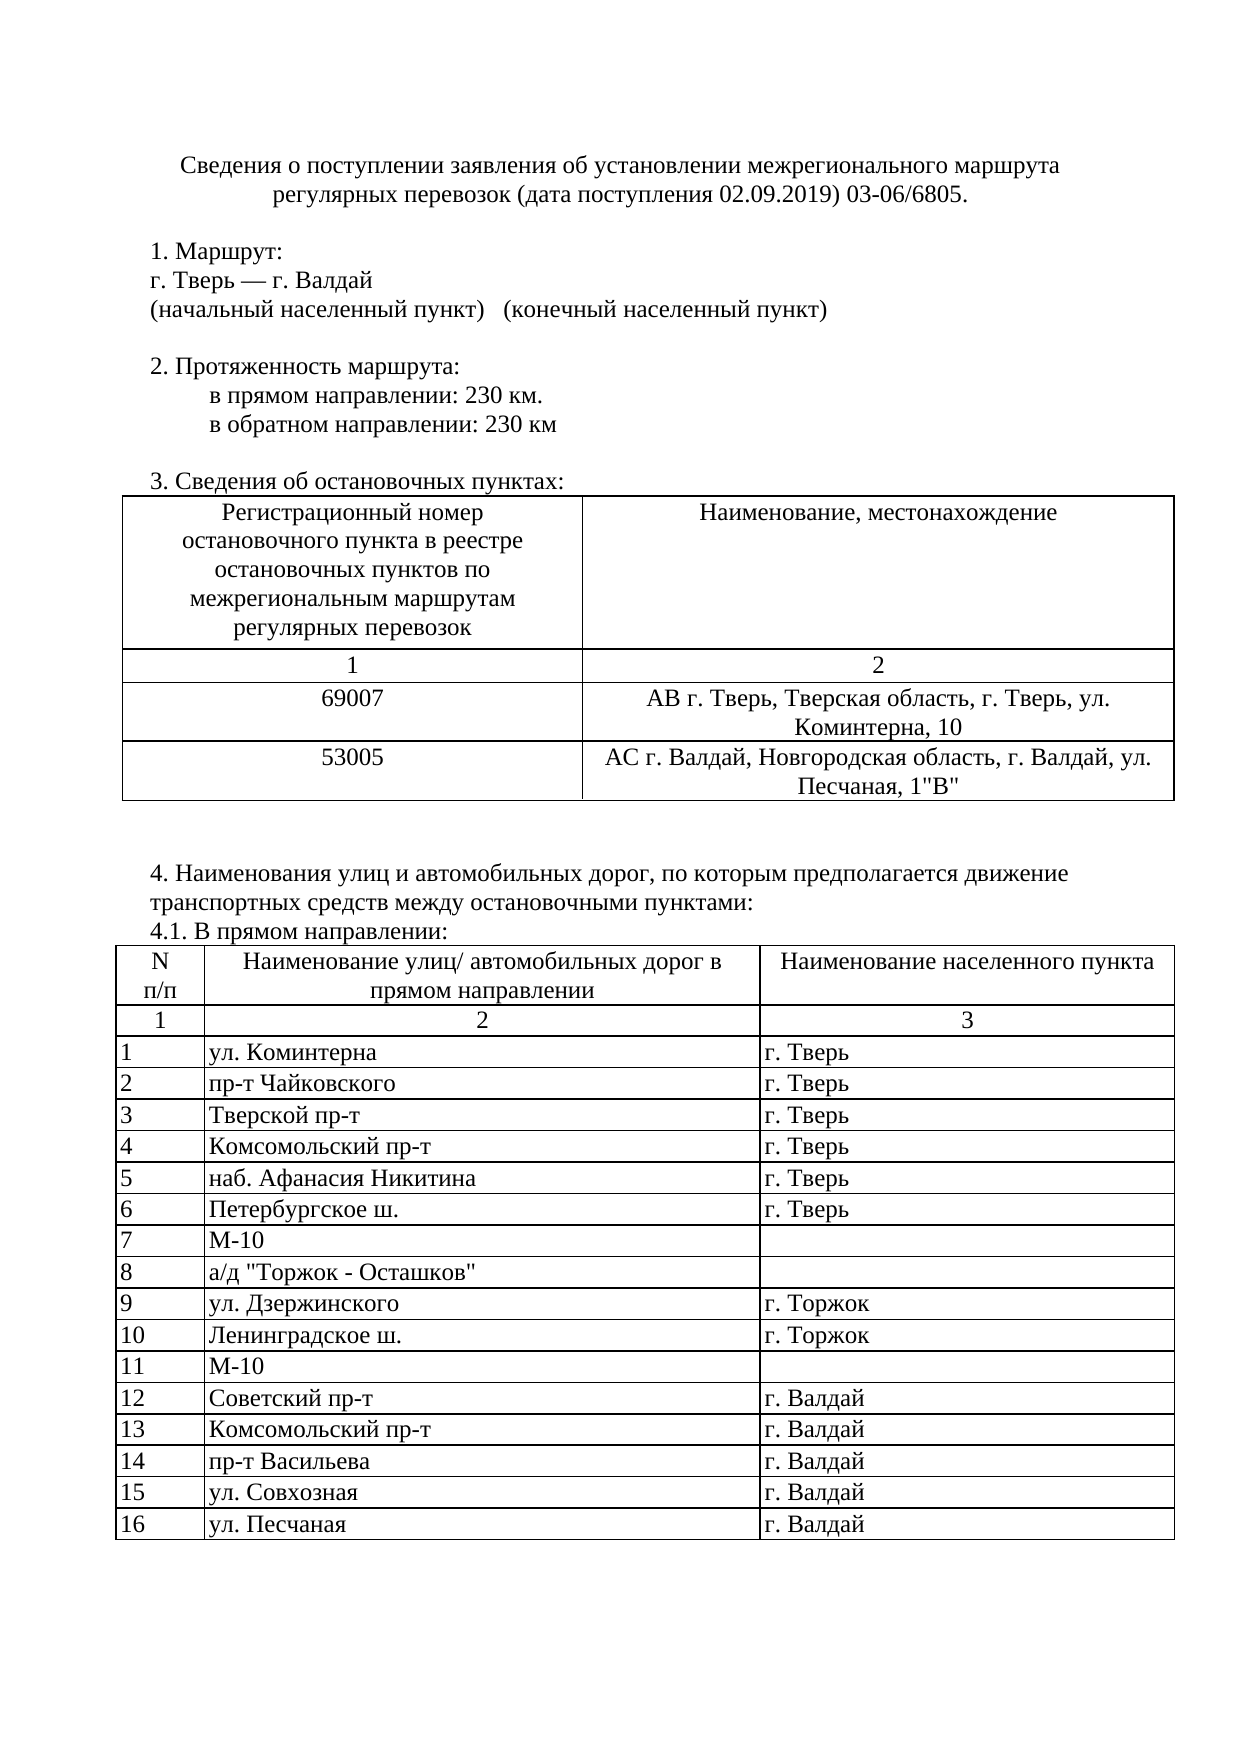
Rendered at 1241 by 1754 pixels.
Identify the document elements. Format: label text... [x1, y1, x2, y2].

table_cell 1 [123, 650, 582, 681]
table_cell 11 [117, 1352, 204, 1381]
table_cell АВ г. Тверь, Тверская область, г. Тверь, ул. Коминтерна, 10 [583, 683, 1173, 740]
table_cell 3 [117, 1100, 204, 1130]
table_header Наименование, местонахождение [583, 497, 1173, 648]
table_cell ул. Дзержинского [205, 1289, 759, 1318]
table_cell 8 [117, 1257, 204, 1287]
table_header N п/п [117, 946, 204, 1004]
text 2. Протяженность маршрута: [150, 351, 1090, 380]
table_cell 53005 [123, 742, 582, 799]
table_cell г. Торжок [761, 1289, 1174, 1318]
table_cell [761, 1257, 1174, 1287]
table_cell 15 [117, 1477, 204, 1507]
table_cell М-10 [205, 1226, 759, 1256]
table_cell 69007 [123, 683, 582, 740]
table_cell ул. Песчаная [205, 1509, 759, 1539]
text Сведения о поступлении заявления об установлении межрегионального маршрута регулярных перевозок (дата поступления 02.09.2019) 03-06/6805. [150, 150, 1090, 207]
table_cell Ленинградское ш. [205, 1320, 759, 1350]
text в обратном направлении: 230 км [150, 409, 1090, 437]
table_cell 13 [117, 1415, 204, 1444]
table_cell г. Валдай [761, 1415, 1174, 1444]
table_cell наб. Афанасия Никитина [205, 1163, 759, 1193]
table_cell г. Валдай [761, 1509, 1174, 1539]
table_cell г. Тверь [761, 1068, 1174, 1098]
table_cell г. Тверь [761, 1163, 1174, 1193]
table_cell ул. Совхозная [205, 1477, 759, 1507]
table_cell 4 [117, 1131, 204, 1161]
text в прямом направлении: 230 км. [150, 380, 1090, 409]
table_cell 9 [117, 1289, 204, 1318]
text г. Тверь — г. Валдай [150, 265, 1090, 294]
table_cell 5 [117, 1163, 204, 1193]
table_cell г. Валдай [761, 1383, 1174, 1413]
table_cell г. Тверь [761, 1194, 1174, 1224]
table_cell 7 [117, 1226, 204, 1256]
text (начальный населенный пункт) (конечный населенный пункт) [150, 294, 1090, 322]
table_cell 2 [583, 650, 1173, 681]
table_cell Комсомольский пр-т [205, 1131, 759, 1161]
table_cell [761, 1352, 1174, 1381]
table_cell пр-т Чайковского [205, 1068, 759, 1098]
table_cell 10 [117, 1320, 204, 1350]
table_cell а/д "Торжок - Осташков" [205, 1257, 759, 1287]
table_cell [761, 1226, 1174, 1256]
table_cell 6 [117, 1194, 204, 1224]
text 4.1. В прямом направлении: [150, 916, 1090, 945]
text 3. Сведения об остановочных пунктах: [150, 466, 1090, 495]
table_cell г. Торжок [761, 1320, 1174, 1350]
table_cell ул. Коминтерна [205, 1037, 759, 1067]
table_cell г. Тверь [761, 1100, 1174, 1130]
table_cell 1 [117, 1037, 204, 1067]
table_cell 14 [117, 1446, 204, 1476]
table_header Наименование населенного пункта [761, 946, 1174, 1004]
table_cell 2 [205, 1006, 759, 1035]
table_cell 2 [117, 1068, 204, 1098]
table_cell 1 [117, 1006, 204, 1035]
table_header Наименование улиц/ автомобильных дорог в прямом направлении [205, 946, 759, 1004]
table_cell Тверской пр-т [205, 1100, 759, 1130]
table_cell г. Валдай [761, 1477, 1174, 1507]
table_cell 3 [761, 1006, 1174, 1035]
table_cell г. Тверь [761, 1037, 1174, 1067]
table_cell Советский пр-т [205, 1383, 759, 1413]
table_cell 12 [117, 1383, 204, 1413]
table_cell М-10 [205, 1352, 759, 1381]
table_cell Комсомольский пр-т [205, 1415, 759, 1444]
table_cell 16 [117, 1509, 204, 1539]
text 1. Маршрут: [150, 236, 1090, 265]
table_cell пр-т Васильева [205, 1446, 759, 1476]
table_cell г. Тверь [761, 1131, 1174, 1161]
table_cell Петербургское ш. [205, 1194, 759, 1224]
table_cell АС г. Валдай, Новгородская область, г. Валдай, ул. Песчаная, 1"В" [583, 742, 1173, 799]
text 4. Наименования улиц и автомобильных дорог, по которым предполагается движение транспортных средств между остановочными пунктами: [150, 858, 1090, 916]
table_header Регистрационный номер остановочного пункта в реестре остановочных пунктов по межрегиональным маршрутам регулярных перевозок [123, 497, 582, 648]
table_cell г. Валдай [761, 1446, 1174, 1476]
